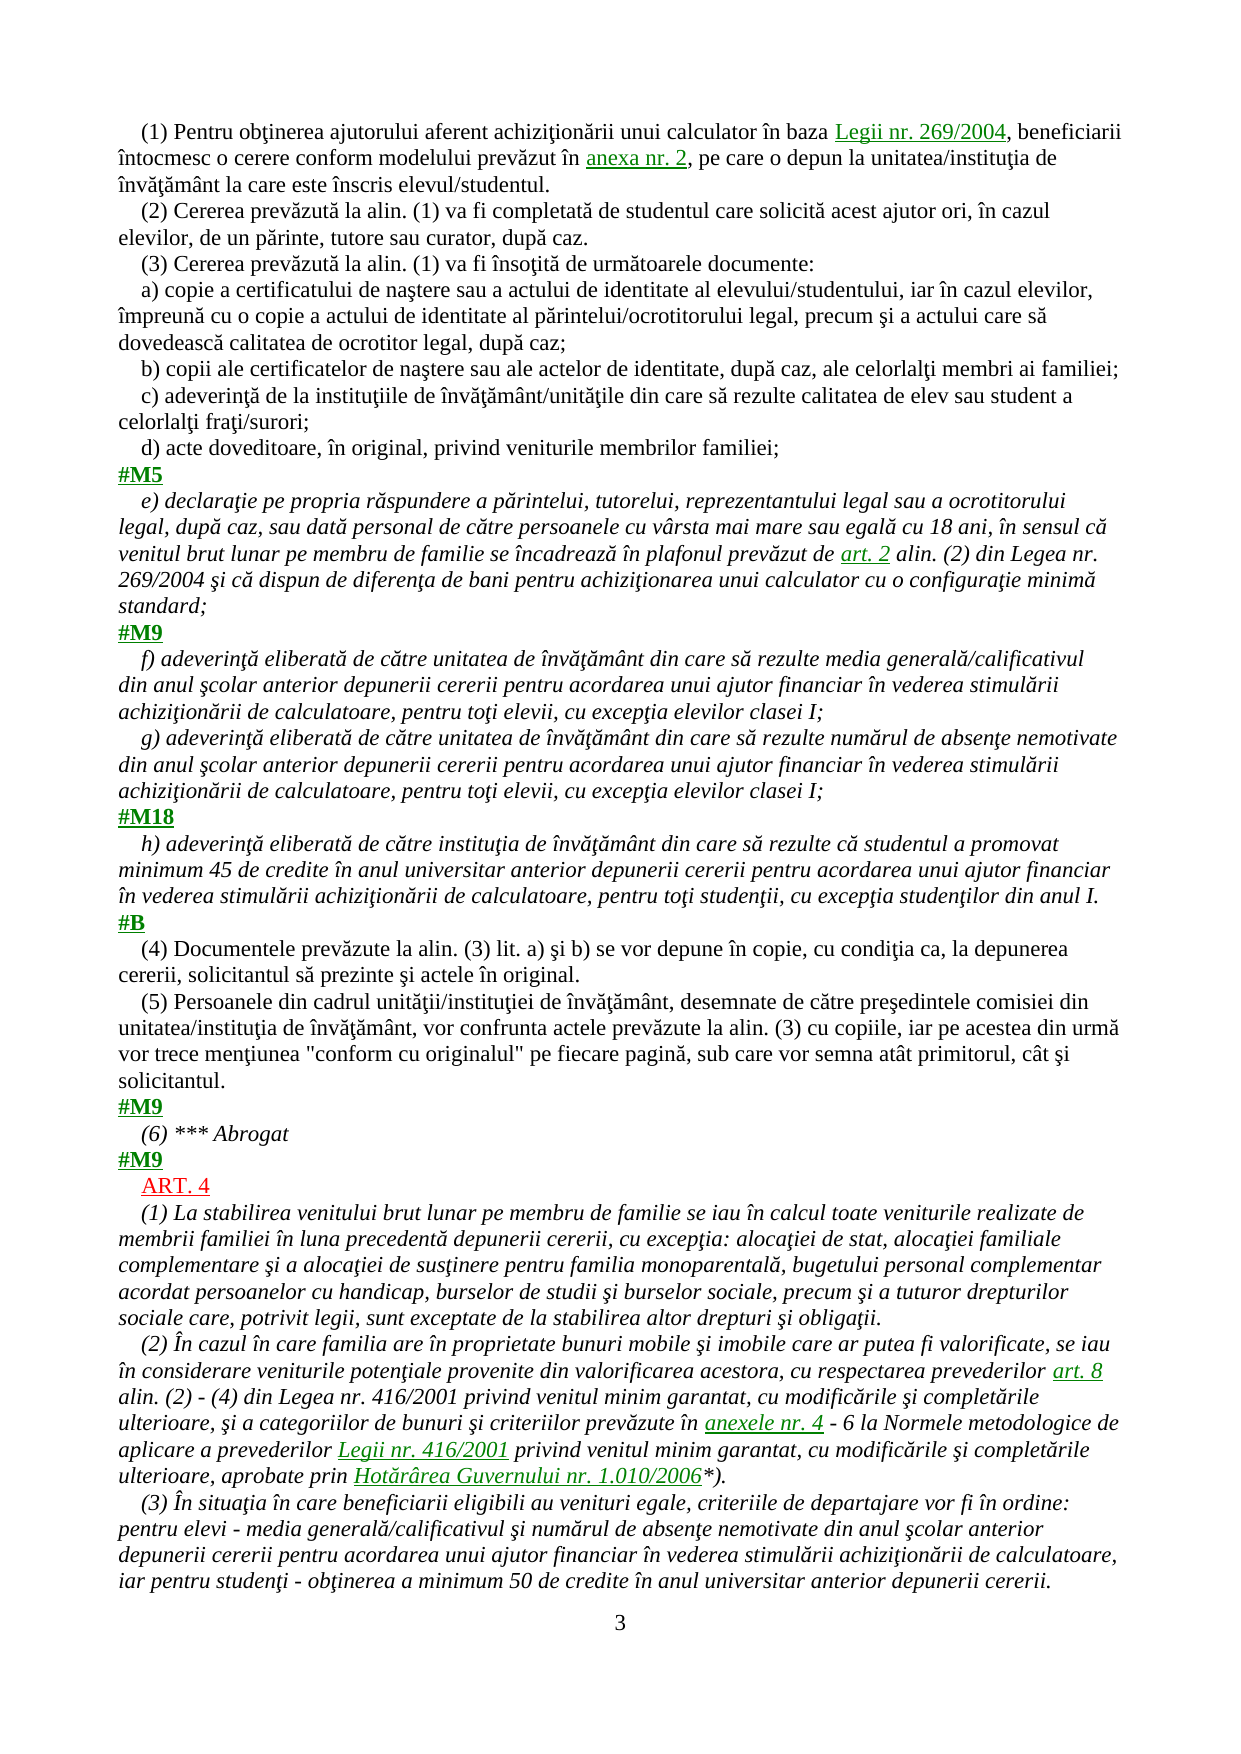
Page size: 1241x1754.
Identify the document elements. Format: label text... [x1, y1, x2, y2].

text #M9 [118, 1093, 1122, 1119]
text #M9 [118, 1146, 1122, 1172]
text (1) La stabilirea venitului brut lunar pe membru de familie se iau în calcul toate veniturile realizate de membrii familiei în luna precedentă depunerii cererii, cu excepţia: alocaţiei de stat, alocaţiei familiale complementare şi a alocaţiei de susţinere pentru familia monoparentală, bugetului personal complementar acordat persoanelor cu handicap, burselor de studii şi burselor sociale, precum şi a tuturor drepturilor sociale care, potrivit legii, sunt exceptate de la stabilirea altor drepturi şi obligaţii. [118, 1199, 1122, 1330]
text h) adeverinţă eliberată de către instituţia de învăţământ din care să rezulte că studentul a promovat minimum 45 de credite în anul universitar anterior depunerii cererii pentru acordarea unui ajutor financiar în vederea stimulării achiziţionării de calculatoare, pentru toţi studenţii, cu excepţia studenţilor din anul I. [118, 830, 1122, 909]
text (2) În cazul în care familia are în proprietate bunuri mobile şi imobile care ar putea fi valorificate, se iau în considerare veniturile potenţiale provenite din valorificarea acestora, cu respectarea prevederilor art. 8 alin. (2) - (4) din Legea nr. 416/2001 privind venitul minim garantat, cu modificările şi completările ulterioare, şi a categoriilor de bunuri şi criteriilor prevăzute în anexele nr. 4 - 6 la Normele metodologice de aplicare a prevederilor Legii nr. 416/2001 privind venitul minim garantat, cu modificările şi completările ulterioare, aprobate prin Hotărârea Guvernului nr. 1.010/2006*). [118, 1330, 1122, 1488]
text #M9 [118, 619, 1122, 645]
text c) adeverinţă de la instituţiile de învăţământ/unităţile din care să rezulte calitatea de elev sau student a celorlalţi fraţi/surori; [118, 382, 1122, 434]
text (5) Persoanele din cadrul unităţii/instituţiei de învăţământ, desemnate de către preşedintele comisiei din unitatea/instituţia de învăţământ, vor confrunta actele prevăzute la alin. (3) cu copiile, iar pe acestea din urmă vor trece menţiunea "conform cu originalul" pe fiecare pagină, sub care vor semna atât primitorul, cât şi solicitantul. [118, 988, 1122, 1093]
text (1) Pentru obţinerea ajutorului aferent achiziţionării unui calculator în baza Legii nr. 269/2004, beneficiarii întocmesc o cerere conform modelului prevăzut în anexa nr. 2, pe care o depun la unitatea/instituţia de învăţământ la care este înscris elevul/studentul. [118, 118, 1122, 197]
text (2) Cererea prevăzută la alin. (1) va fi completată de studentul care solicită acest ajutor ori, în cazul elevilor, de un părinte, tutore sau curator, după caz. [118, 197, 1122, 250]
text e) declaraţie pe propria răspundere a părintelui, tutorelui, reprezentantului legal sau a ocrotitorului legal, după caz, sau dată personal de către persoanele cu vârsta mai mare sau egală cu 18 ani, în sensul că venitul brut lunar pe membru de familie se încadrează în plafonul prevăzut de art. 2 alin. (2) din Legea nr. 269/2004 şi că dispun de diferenţa de bani pentru achiziţionarea unui calculator cu o configuraţie minimă standard; [118, 487, 1122, 619]
text #M18 [118, 803, 1122, 830]
text (6) *** Abrogat [118, 1119, 1122, 1146]
text d) acte doveditoare, în original, privind veniturile membrilor familiei; [118, 434, 1122, 461]
text #B [118, 909, 1122, 935]
text #M5 [118, 461, 1122, 487]
text b) copii ale certificatelor de naştere sau ale actelor de identitate, după caz, ale celorlalţi membri ai familiei; [118, 355, 1122, 382]
text a) copie a certificatului de naştere sau a actului de identitate al elevului/studentului, iar în cazul elevilor, împreună cu o copie a actului de identitate al părintelui/ocrotitorului legal, precum şi a actului care să dovedească calitatea de ocrotitor legal, după caz; [118, 276, 1122, 355]
text f) adeverinţă eliberată de către unitatea de învăţământ din care să rezulte media generală/calificativul din anul şcolar anterior depunerii cererii pentru acordarea unui ajutor financiar în vederea stimulării achiziţionării de calculatoare, pentru toţi elevii, cu excepţia elevilor clasei I; [118, 645, 1122, 724]
text (3) Cererea prevăzută la alin. (1) va fi însoţită de următoarele documente: [118, 250, 1122, 276]
text (3) În situaţia în care beneficiarii eligibili au venituri egale, criteriile de departajare vor fi în ordine: pentru elevi - media generală/calificativul şi numărul de absenţe nemotivate din anul şcolar anterior depunerii cererii pentru acordarea unui ajutor financiar în vederea stimulării achiziţionării de calculatoare, iar pentru studenţi - obţinerea a minimum 50 de credite în anul universitar anterior depunerii cererii. [118, 1488, 1122, 1594]
text ART. 4 [118, 1172, 1122, 1199]
text (4) Documentele prevăzute la alin. (3) lit. a) şi b) se vor depune în copie, cu condiţia ca, la depunerea cererii, solicitantul să prezinte şi actele în original. [118, 935, 1122, 988]
text g) adeverinţă eliberată de către unitatea de învăţământ din care să rezulte numărul de absenţe nemotivate din anul şcolar anterior depunerii cererii pentru acordarea unui ajutor financiar în vederea stimulării achiziţionării de calculatoare, pentru toţi elevii, cu excepţia elevilor clasei I; [118, 724, 1122, 803]
